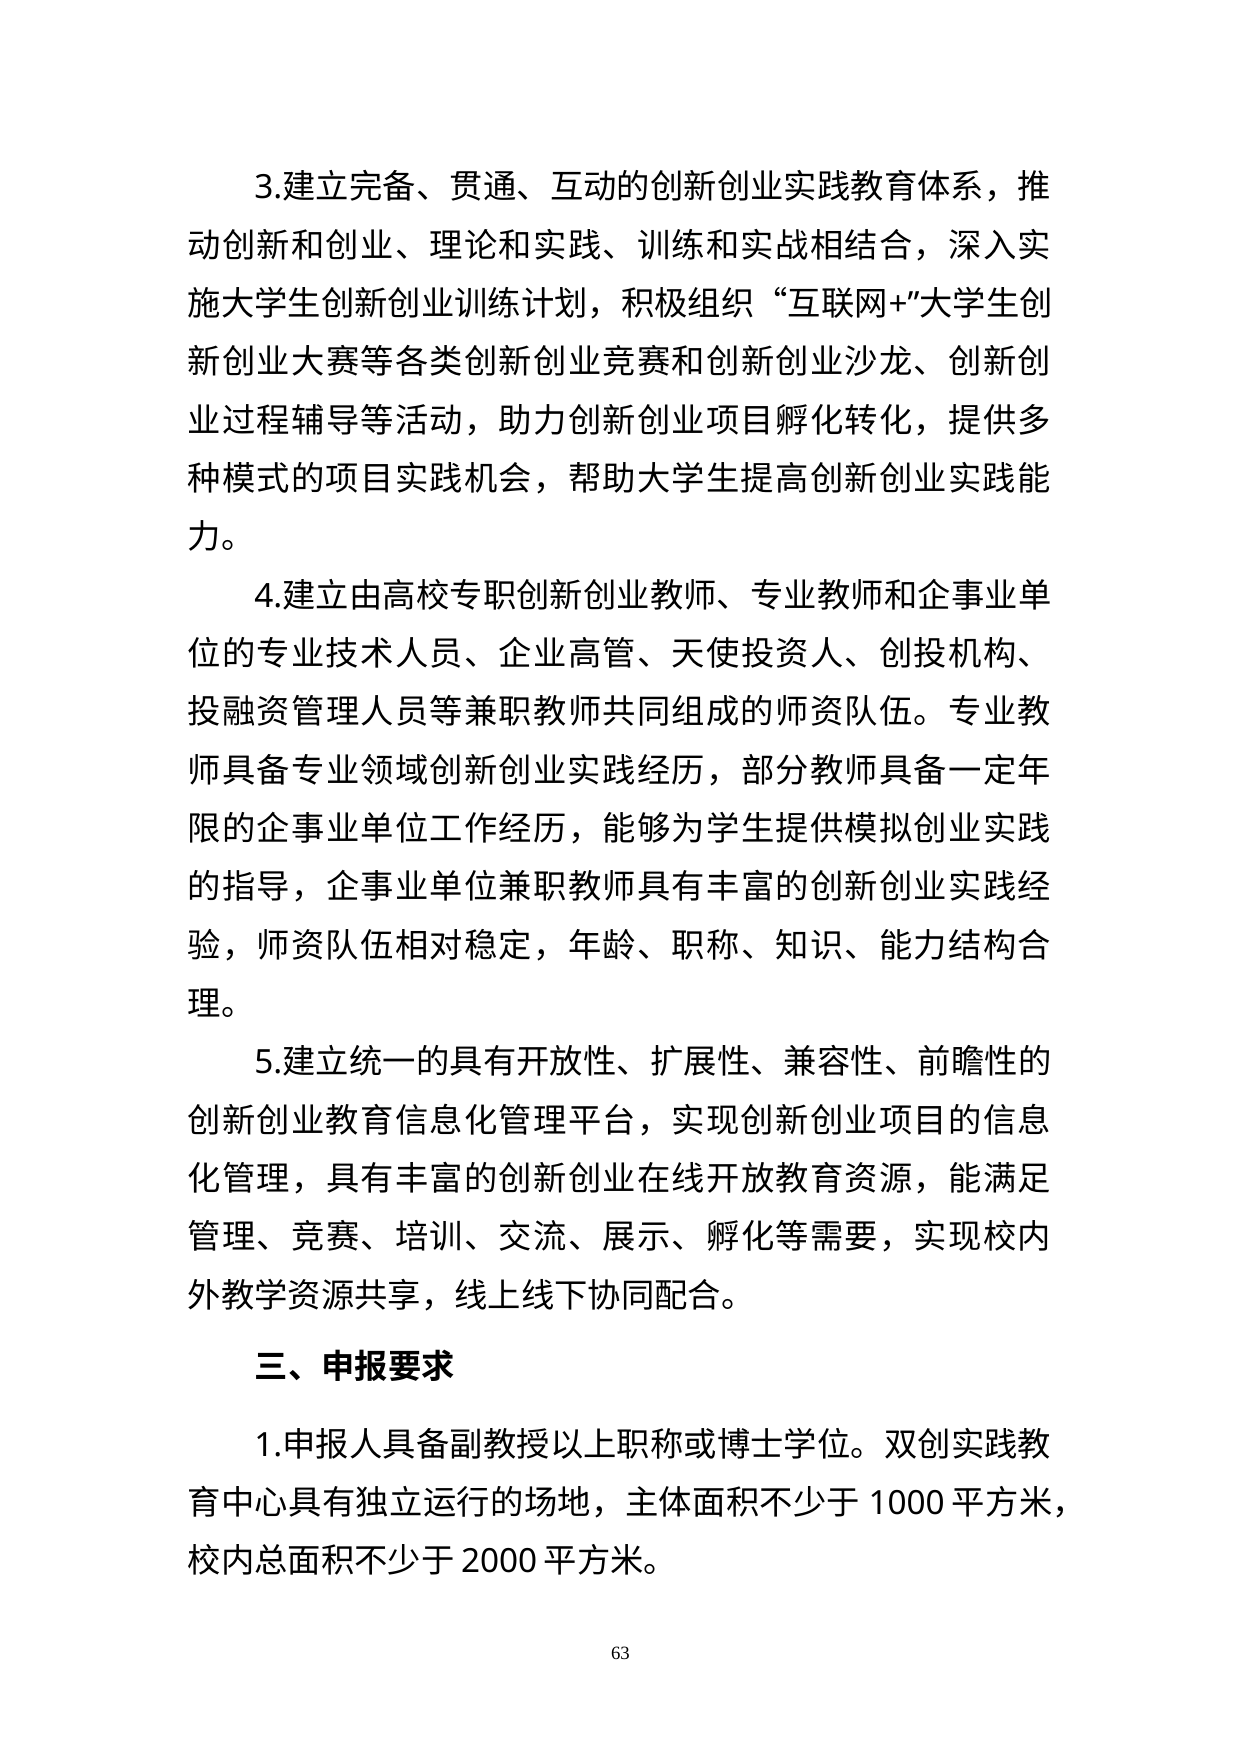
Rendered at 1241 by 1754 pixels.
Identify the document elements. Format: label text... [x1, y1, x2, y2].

text 5.建立统一的具有开放性、扩展性、兼容性、前瞻性的创新创业教育信息化管理平台，实现创新创业项目的信息化管理，具有丰富的创新创业在线开放教育资源，能满足管理、竞赛、培训、交流、展示、孵化等需要，实现校内外教学资源共享，线上线下协同配合。 [187, 1027, 1053, 1319]
text 4.建立由高校专职创新创业教师、专业教师和企事业单位的专业技术人员、企业高管、天使投资人、创投机构、投融资管理人员等兼职教师共同组成的师资队伍。专业教师具备专业领域创新创业实践经历，部分教师具备一定年限的企事业单位工作经历，能够为学生提供模拟创业实践的指导，企事业单位兼职教师具有丰富的创新创业实践经验，师资队伍相对稳定，年龄、职称、知识、能力结构合理。 [187, 560, 1053, 1027]
text 1.申报人具备副教授以上职称或博士学位。双创实践教育中心具有独立运行的场地，主体面积不少于1000平方米，校内总面积不少于2000平方米。 [187, 1409, 1053, 1584]
text 三、申报要求 [187, 1319, 1053, 1409]
text 3.建立完备、贯通、互动的创新创业实践教育体系，推动创新和创业、理论和实践、训练和实战相结合，深入实施大学生创新创业训练计划，积极组织“互联网+”大学生创新创业大赛等各类创新创业竞赛和创新创业沙龙、创新创业过程辅导等活动，助力创新创业项目孵化转化，提供多种模式的项目实践机会，帮助大学生提高创新创业实践能力。 [187, 152, 1053, 560]
